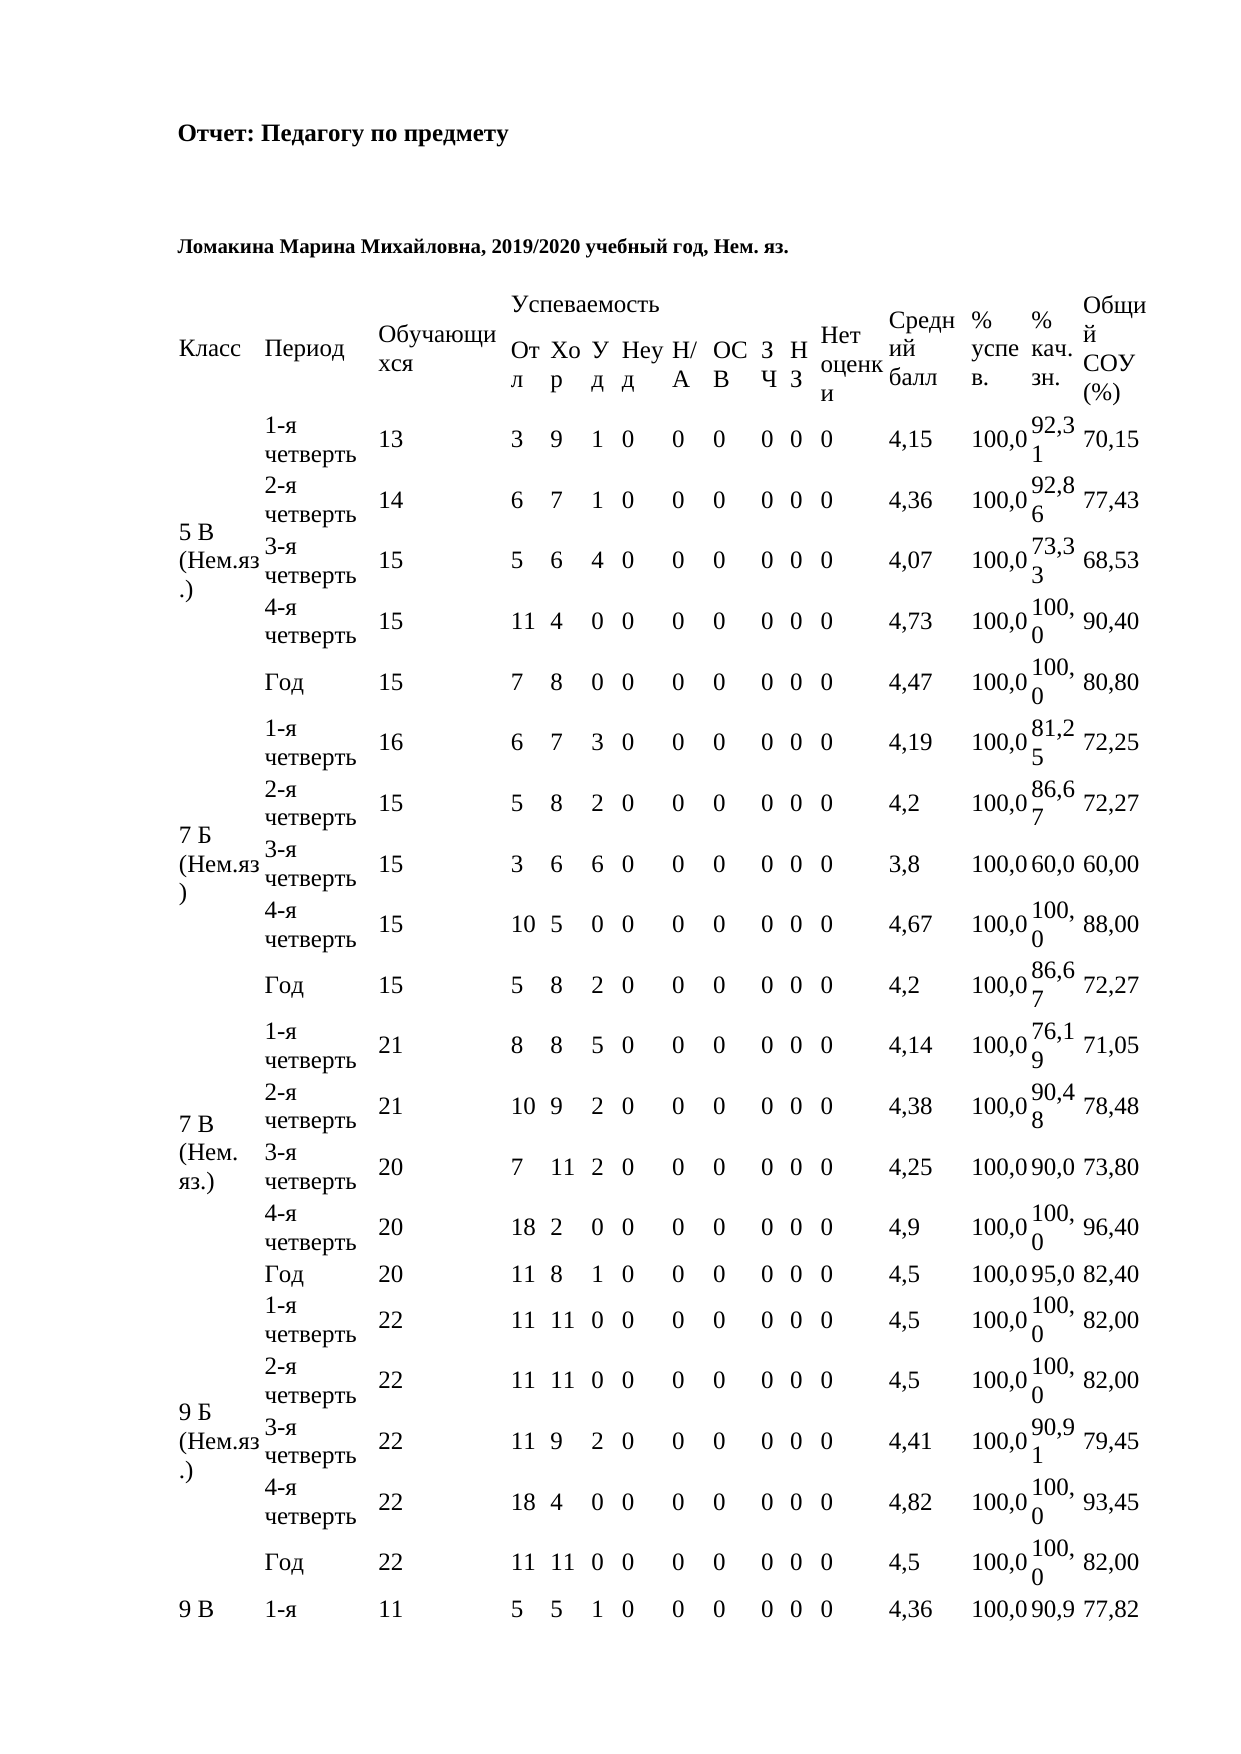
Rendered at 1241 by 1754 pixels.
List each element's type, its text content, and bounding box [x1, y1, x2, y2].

table_cell 22 [377, 1350, 509, 1410]
table_cell 20 [377, 1197, 509, 1257]
table_cell 100,0 [970, 1289, 1029, 1350]
table_cell 0 [819, 1257, 887, 1289]
table_cell 82,00 [1081, 1350, 1152, 1410]
table_cell 100,0 [970, 1350, 1029, 1410]
table_cell 6 [590, 833, 620, 893]
table_cell 0 [819, 894, 887, 954]
table_cell 2 [549, 1197, 589, 1257]
table_cell 13 [377, 409, 509, 469]
table_cell 90,91 [1030, 1592, 1081, 1624]
table_cell 0 [711, 1592, 759, 1624]
table_cell 8 [549, 651, 589, 712]
table_cell 0 [711, 833, 759, 893]
table_cell 0 [819, 651, 887, 712]
table_cell 72,25 [1081, 712, 1152, 772]
table_cell 4-я четверть [263, 1471, 377, 1532]
table_cell 0 [620, 651, 670, 712]
table_cell 0 [670, 1592, 711, 1624]
table_cell 20 [377, 1136, 509, 1197]
table_cell 11 [549, 1136, 589, 1197]
table_cell ОСВ [711, 319, 759, 408]
table_cell 15 [377, 772, 509, 833]
table_cell 2-я четверть [263, 772, 377, 833]
table_cell 0 [788, 651, 819, 712]
table_cell 4,25 [887, 1136, 969, 1197]
table_cell 0 [711, 1532, 759, 1592]
table_cell 5 [590, 1015, 620, 1075]
table_cell 4 [549, 590, 589, 651]
table_cell 0 [711, 712, 759, 772]
table_cell 5 [509, 530, 548, 590]
table_header Средний балл [887, 287, 969, 408]
table_cell 3,8 [887, 833, 969, 893]
table_cell 4,73 [887, 590, 969, 651]
table_cell 9 Б (Нем.яз.) [177, 1289, 263, 1592]
table_cell 22 [377, 1289, 509, 1350]
table_cell 4,15 [887, 409, 969, 469]
table_cell 8 [549, 1015, 589, 1075]
table_cell 0 [819, 1410, 887, 1471]
table_cell 6 [549, 530, 589, 590]
table_cell 3 [590, 712, 620, 772]
table_cell 82,00 [1081, 1289, 1152, 1350]
table_cell 8 [549, 954, 589, 1015]
table_cell 100,0 [970, 1592, 1029, 1624]
table_cell 21 [377, 1015, 509, 1075]
table_cell 0 [670, 469, 711, 530]
table_header Класс [177, 287, 263, 408]
table_cell 0 [620, 469, 670, 530]
table_cell 3-я четверть [263, 530, 377, 590]
table_cell 100,0 [970, 1197, 1029, 1257]
table_cell 0 [711, 1289, 759, 1350]
table_cell 0 [711, 1015, 759, 1075]
table_header Успеваемость [509, 287, 887, 319]
table_cell 15 [377, 894, 509, 954]
table_cell 15 [377, 833, 509, 893]
table_cell 0 [670, 894, 711, 954]
table_cell 0 [711, 1410, 759, 1471]
table_cell 0 [620, 1197, 670, 1257]
table_cell 6 [549, 833, 589, 893]
table_cell 0 [819, 1197, 887, 1257]
table_cell 4,14 [887, 1015, 969, 1075]
table_cell 0 [759, 530, 788, 590]
table_cell 0 [788, 1075, 819, 1136]
table_cell 0 [819, 1289, 887, 1350]
table_cell 7 Б (Нем.яз) [177, 712, 263, 1015]
table_cell 16 [377, 712, 509, 772]
table_cell 60,0 [1030, 833, 1081, 893]
table_cell 6 [509, 712, 548, 772]
table_cell 0 [711, 651, 759, 712]
table_cell 90,0 [1030, 1136, 1081, 1197]
table_cell 100,0 [970, 1410, 1029, 1471]
table_cell 73,33 [1030, 530, 1081, 590]
table_cell 4 [549, 1471, 589, 1532]
table_cell 90,91 [1030, 1410, 1081, 1471]
table_cell 4,82 [887, 1471, 969, 1532]
table_cell 0 [670, 530, 711, 590]
table_cell 81,25 [1030, 712, 1081, 772]
table_cell 9 [549, 1075, 589, 1136]
table_cell 0 [620, 712, 670, 772]
table_cell 0 [759, 894, 788, 954]
table_cell 0 [759, 833, 788, 893]
table_cell 0 [590, 1532, 620, 1592]
table_cell 0 [590, 651, 620, 712]
table_cell 15 [377, 651, 509, 712]
table_cell 0 [620, 1350, 670, 1410]
table_cell 0 [670, 1471, 711, 1532]
table_cell 8 [549, 772, 589, 833]
table_cell 0 [788, 1289, 819, 1350]
table_cell 0 [788, 530, 819, 590]
table_cell 10 [509, 894, 548, 954]
table_cell 4 [590, 530, 620, 590]
table_cell 88,00 [1081, 894, 1152, 954]
table_cell 0 [788, 409, 819, 469]
table_cell 0 [759, 1471, 788, 1532]
table_header Обучающихся [377, 287, 509, 408]
table_cell 0 [711, 1075, 759, 1136]
table_cell 0 [819, 1350, 887, 1410]
table_cell 0 [670, 954, 711, 1015]
table_cell 3-я четверть [263, 1410, 377, 1471]
table_cell 11 [509, 1532, 548, 1592]
table_cell 0 [620, 1532, 670, 1592]
table_cell 0 [670, 1136, 711, 1197]
table_cell 15 [377, 590, 509, 651]
table_cell 0 [759, 1015, 788, 1075]
table_cell 0 [759, 590, 788, 651]
table_cell Год [263, 651, 377, 712]
table_cell 9 [549, 409, 589, 469]
table_cell 100,0 [970, 1015, 1029, 1075]
table_cell 7 [549, 712, 589, 772]
table_cell 2 [590, 954, 620, 1015]
table_cell 3-я четверть [263, 833, 377, 893]
table_cell 18 [509, 1471, 548, 1532]
table_cell 2 [590, 1136, 620, 1197]
table_cell 4,19 [887, 712, 969, 772]
table_header Период [263, 287, 377, 408]
table_cell 0 [711, 772, 759, 833]
table_cell 22 [377, 1532, 509, 1592]
table_cell 11 [509, 1289, 548, 1350]
table_cell 0 [759, 1532, 788, 1592]
table_cell 2-я четверть [263, 1350, 377, 1410]
table_cell 0 [620, 1075, 670, 1136]
table_header % успев. [970, 287, 1029, 408]
table_cell 3 [509, 833, 548, 893]
table_cell 100,0 [970, 651, 1029, 712]
table_cell 0 [819, 409, 887, 469]
table_cell 100,0 [970, 894, 1029, 954]
table_cell 0 [711, 409, 759, 469]
table_cell 0 [590, 1471, 620, 1532]
table_cell 100,0 [970, 590, 1029, 651]
table_cell 0 [711, 894, 759, 954]
table_cell 100,0 [1030, 1471, 1081, 1532]
table_cell 0 [759, 1592, 788, 1624]
table_cell 2 [590, 1075, 620, 1136]
table_cell 0 [788, 1592, 819, 1624]
table_cell 100,0 [970, 469, 1029, 530]
table_cell 4,2 [887, 954, 969, 1015]
table_cell 100,0 [1030, 1350, 1081, 1410]
table_cell 0 [788, 1471, 819, 1532]
table_cell 8 [509, 1015, 548, 1075]
table_cell 100,0 [1030, 894, 1081, 954]
table_cell 0 [759, 409, 788, 469]
table_cell 100,0 [1030, 1289, 1081, 1350]
table_cell 4,5 [887, 1289, 969, 1350]
table_cell 4-я четверть [263, 590, 377, 651]
table_cell 8 [549, 1257, 589, 1289]
table_cell 0 [590, 590, 620, 651]
table_cell 0 [620, 1471, 670, 1532]
table_cell 0 [670, 712, 711, 772]
table_cell 73,80 [1081, 1136, 1152, 1197]
table_cell 0 [788, 590, 819, 651]
table_cell 4-я четверть [263, 894, 377, 954]
table_cell 0 [819, 712, 887, 772]
table_cell 5 [509, 1592, 548, 1624]
table_cell 1 [590, 409, 620, 469]
table_cell Нет оценки [819, 319, 887, 408]
table_cell 0 [590, 1197, 620, 1257]
table_cell 1-я четверть [263, 1289, 377, 1350]
table_cell 15 [377, 530, 509, 590]
table_cell 0 [711, 1257, 759, 1289]
table_cell 0 [620, 833, 670, 893]
table_cell 86,67 [1030, 772, 1081, 833]
table_cell 0 [759, 1410, 788, 1471]
table_cell 86,67 [1030, 954, 1081, 1015]
table_cell 70,15 [1081, 409, 1152, 469]
table_cell НЗ [788, 319, 819, 408]
table_cell 0 [819, 1532, 887, 1592]
table_cell 0 [759, 1350, 788, 1410]
table_cell 4-я четверть [263, 1197, 377, 1257]
table_cell 82,00 [1081, 1532, 1152, 1592]
table_cell 0 [590, 1289, 620, 1350]
table_cell 100,0 [970, 1532, 1029, 1592]
table_cell 100,0 [1030, 651, 1081, 712]
table_cell 0 [670, 1289, 711, 1350]
table_cell 9 [549, 1410, 589, 1471]
table_cell Хор [549, 319, 589, 408]
table_cell 0 [620, 590, 670, 651]
table_cell 1-я четверть [263, 1592, 377, 1624]
table_cell Год [263, 1257, 377, 1289]
table_cell 11 [377, 1592, 509, 1624]
table_cell 7 [549, 469, 589, 530]
table_cell 100,0 [970, 1257, 1029, 1289]
table_cell 100,0 [970, 409, 1029, 469]
table_cell 0 [759, 469, 788, 530]
table_cell 0 [819, 530, 887, 590]
table_cell 0 [788, 772, 819, 833]
table_cell 4,38 [887, 1075, 969, 1136]
table_cell 5 В (Нем.яз.) [177, 409, 263, 712]
table_cell 0 [759, 712, 788, 772]
table_cell 0 [788, 954, 819, 1015]
table_cell 0 [711, 1350, 759, 1410]
table_cell 0 [620, 1015, 670, 1075]
table_cell 1-я четверть [263, 1015, 377, 1075]
table_cell 0 [819, 772, 887, 833]
table_cell 7 [509, 1136, 548, 1197]
table_cell 68,53 [1081, 530, 1152, 590]
table_header % кач. зн. [1030, 287, 1081, 408]
table_cell 90,40 [1081, 590, 1152, 651]
table_cell 0 [711, 1136, 759, 1197]
table_cell 0 [711, 1197, 759, 1257]
table_cell 4,07 [887, 530, 969, 590]
table_cell 0 [788, 1015, 819, 1075]
table_cell 0 [711, 469, 759, 530]
table_cell 18 [509, 1197, 548, 1257]
table_cell 0 [620, 954, 670, 1015]
table_cell 79,45 [1081, 1410, 1152, 1471]
table_cell 4,5 [887, 1350, 969, 1410]
table_cell 0 [670, 409, 711, 469]
table_cell 0 [620, 530, 670, 590]
table_cell 4,9 [887, 1197, 969, 1257]
table_cell 0 [670, 1197, 711, 1257]
table_cell 0 [788, 1197, 819, 1257]
table_cell 0 [759, 1075, 788, 1136]
table_cell 4,2 [887, 772, 969, 833]
table_cell 0 [788, 712, 819, 772]
table_cell 20 [377, 1257, 509, 1289]
table_cell 72,27 [1081, 772, 1152, 833]
table_cell 100,0 [1030, 1197, 1081, 1257]
table_cell 11 [509, 590, 548, 651]
table_cell 0 [620, 1289, 670, 1350]
table_cell 4,41 [887, 1410, 969, 1471]
table_cell 0 [711, 590, 759, 651]
table_cell 15 [377, 954, 509, 1015]
table_cell 100,0 [970, 772, 1029, 833]
table_cell 4,47 [887, 651, 969, 712]
table_cell 0 [620, 409, 670, 469]
table_cell 0 [759, 1289, 788, 1350]
table_cell 2-я четверть [263, 1075, 377, 1136]
table_cell Отл [509, 319, 548, 408]
table_cell 0 [590, 894, 620, 954]
table_cell 1-я четверть [263, 712, 377, 772]
table_cell 4,5 [887, 1257, 969, 1289]
table_cell Н/А [670, 319, 711, 408]
table_cell 0 [819, 1471, 887, 1532]
table_cell Неуд [620, 319, 670, 408]
table_cell 96,40 [1081, 1197, 1152, 1257]
table_cell 82,40 [1081, 1257, 1152, 1289]
table_cell 0 [670, 1015, 711, 1075]
table_cell 77,82 [1081, 1592, 1152, 1624]
table_cell 1-я четверть [263, 409, 377, 469]
subtitle Отчет: Педагогу по предмету [177, 118, 1152, 147]
table_cell 0 [670, 772, 711, 833]
table_cell 11 [509, 1410, 548, 1471]
table_cell 0 [670, 1532, 711, 1592]
table_cell 0 [670, 590, 711, 651]
table_cell 5 [509, 772, 548, 833]
table_cell 0 [670, 833, 711, 893]
table_cell 0 [788, 1532, 819, 1592]
table_cell 0 [670, 1075, 711, 1136]
table_cell 9 В (Нем.яз) [177, 1592, 263, 1624]
table_cell 1 [590, 1592, 620, 1624]
subtitle Ломакина Марина Михайловна, 2019/2020 учебный год, Нем. яз. [177, 234, 1152, 258]
table_cell 0 [819, 469, 887, 530]
table_cell 60,00 [1081, 833, 1152, 893]
table_cell 4,36 [887, 469, 969, 530]
table_cell 100,0 [970, 1136, 1029, 1197]
table_cell 0 [620, 1592, 670, 1624]
table_cell ЗЧ [759, 319, 788, 408]
table_cell 14 [377, 469, 509, 530]
table_cell 0 [819, 590, 887, 651]
table_cell 0 [819, 1075, 887, 1136]
table_cell 92,31 [1030, 409, 1081, 469]
table_cell 1 [590, 469, 620, 530]
table_cell 4,67 [887, 894, 969, 954]
table_cell 11 [509, 1350, 548, 1410]
table_cell Уд [590, 319, 620, 408]
table_cell 90,48 [1030, 1075, 1081, 1136]
table_cell 3-я четверть [263, 1136, 377, 1197]
table_cell 11 [509, 1257, 548, 1289]
table_cell 0 [711, 1471, 759, 1532]
table_cell 77,43 [1081, 469, 1152, 530]
table_cell Год [263, 954, 377, 1015]
table_header Общий СОУ (%) [1081, 287, 1152, 408]
table_cell 92,86 [1030, 469, 1081, 530]
table_cell 22 [377, 1410, 509, 1471]
table_cell 100,0 [1030, 590, 1081, 651]
table_cell 0 [670, 1350, 711, 1410]
table_cell 0 [670, 651, 711, 712]
table_cell 11 [549, 1350, 589, 1410]
table_cell 0 [788, 1257, 819, 1289]
table_cell 21 [377, 1075, 509, 1136]
table_cell 0 [788, 469, 819, 530]
table_cell 2 [590, 1410, 620, 1471]
table_cell 100,0 [970, 712, 1029, 772]
table_cell 100,0 [970, 833, 1029, 893]
table_cell 100,0 [1030, 1532, 1081, 1592]
table_cell 0 [819, 954, 887, 1015]
table_cell 0 [711, 954, 759, 1015]
table_cell 2 [590, 772, 620, 833]
table_cell 2-я четверть [263, 469, 377, 530]
table_cell 0 [759, 772, 788, 833]
table_cell 100,0 [970, 530, 1029, 590]
table_cell 0 [788, 1350, 819, 1410]
table_cell 0 [788, 894, 819, 954]
table_cell 11 [549, 1289, 589, 1350]
table_cell 71,05 [1081, 1015, 1152, 1075]
table_cell 80,80 [1081, 651, 1152, 712]
table_cell 0 [759, 1136, 788, 1197]
table_cell 100,0 [970, 1471, 1029, 1532]
table_cell 6 [509, 469, 548, 530]
table_cell 0 [788, 1410, 819, 1471]
table_cell 0 [788, 833, 819, 893]
table_cell 100,0 [970, 1075, 1029, 1136]
table_cell 0 [620, 1410, 670, 1471]
table_cell 93,45 [1081, 1471, 1152, 1532]
table_cell 0 [759, 1197, 788, 1257]
table_cell 0 [670, 1257, 711, 1289]
table_cell 0 [620, 1257, 670, 1289]
table_cell 78,48 [1081, 1075, 1152, 1136]
table_cell 72,27 [1081, 954, 1152, 1015]
table_cell 0 [819, 1015, 887, 1075]
table_cell 1 [590, 1257, 620, 1289]
table_cell 10 [509, 1075, 548, 1136]
table_cell 0 [819, 833, 887, 893]
table_cell 0 [711, 530, 759, 590]
table_cell Год [263, 1532, 377, 1592]
table_cell 5 [549, 1592, 589, 1624]
table_cell 0 [788, 1136, 819, 1197]
table_cell 0 [670, 1410, 711, 1471]
table_cell 0 [620, 772, 670, 833]
table_cell 4,5 [887, 1532, 969, 1592]
table_cell 95,0 [1030, 1257, 1081, 1289]
table_cell 7 В (Нем. яз.) [177, 1015, 263, 1289]
table_cell 0 [759, 954, 788, 1015]
table_cell 0 [819, 1136, 887, 1197]
table_cell 0 [620, 894, 670, 954]
table_cell 76,19 [1030, 1015, 1081, 1075]
table_cell 5 [509, 954, 548, 1015]
table_cell 4,36 [887, 1592, 969, 1624]
table_cell 0 [590, 1350, 620, 1410]
table_cell 0 [759, 1257, 788, 1289]
table_cell 7 [509, 651, 548, 712]
table_cell 5 [549, 894, 589, 954]
table_cell 0 [620, 1136, 670, 1197]
table_cell 100,0 [970, 954, 1029, 1015]
table_cell 11 [549, 1532, 589, 1592]
table_cell 0 [819, 1592, 887, 1624]
table_cell 22 [377, 1471, 509, 1532]
table_cell 3 [509, 409, 548, 469]
table_cell 0 [759, 651, 788, 712]
